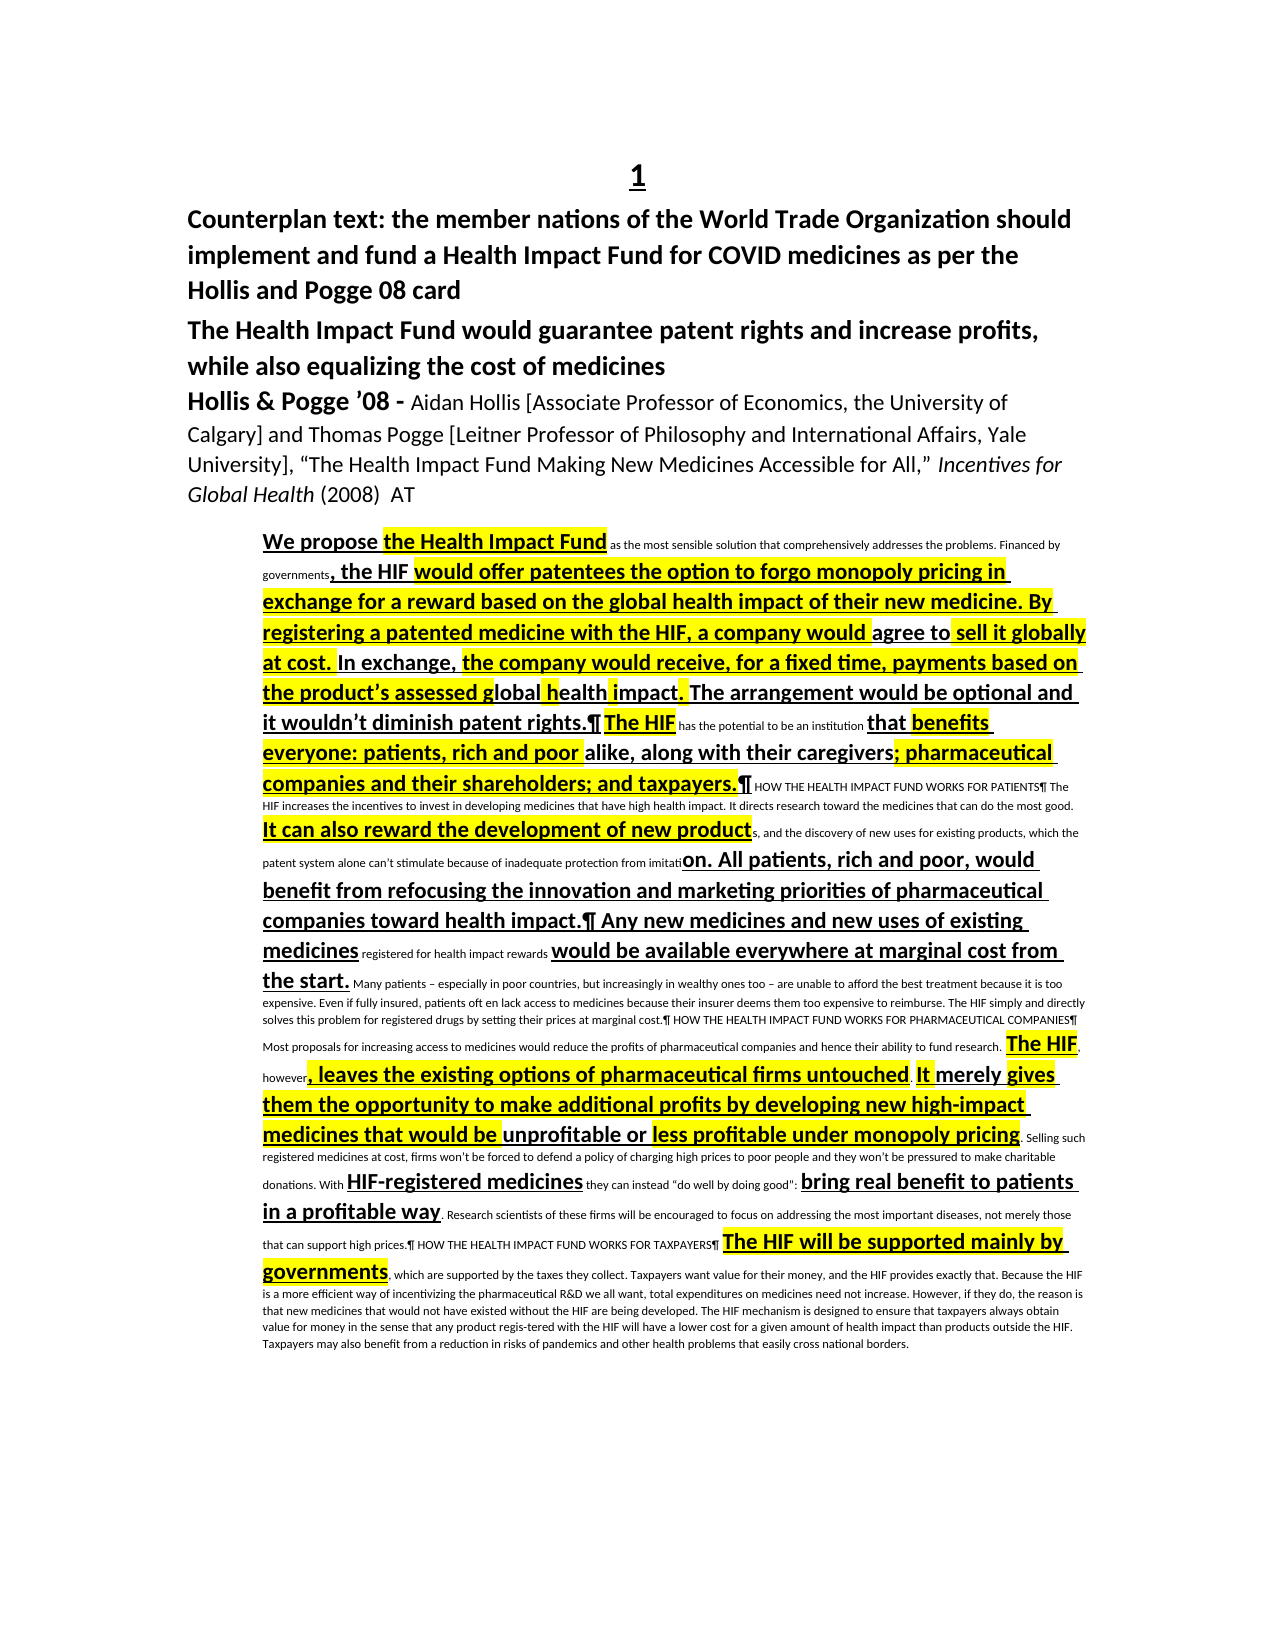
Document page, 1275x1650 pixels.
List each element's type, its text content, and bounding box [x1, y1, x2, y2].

subtitle Counterplan text: the member nations of the World Trade Organization should implement and fund a Health Impact Fund for COVID medicines as per the Hollis and Pogge 08 card [187, 202, 1087, 307]
subtitle 1 [187, 154, 1087, 195]
text We propose the Health Impact Fund as the most sensible solution that comprehensively addresses the problems. Financed by governments, the HIF would offer patentees the option to forgo monopoly pricing in exchange for a reward based on the global health impact of their new medicine. By registering a patented medicine with the HIF, a company would agree to sell it globally at cost. In exchange, the company would receive, for a fixed time, payments based on the product’s assessed global health impact. The arrangement would be optional and it wouldn’t diminish patent rights.¶ The HIF has the potential to be an institution that benefits everyone: patients, rich and poor alike, along with their caregivers; pharmaceutical companies and their shareholders; and taxpayers.¶ HOW THE HEALTH IMPACT FUND WORKS FOR PATIENTS¶ The HIF increases the incentives to invest in developing medicines that have high health impact. It directs research toward the medicines that can do the most good. It can also reward the development of new products, and the discovery of new uses for existing products, which the patent system alone can’t stimulate because of inadequate protection from imitation. All patients, rich and poor, would benefit from refocusing the innovation and marketing priorities of pharmaceutical companies toward health impact.¶ Any new medicines and new uses of existing medicines registered for health impact rewards would be available everywhere at marginal cost from the start. Many patients – especially in poor countries, but increasingly in wealthy ones too – are unable to afford the best treatment because it is too expensive. Even if fully insured, patients oft en lack access to medicines because their insurer deems them too expensive to reimburse. The HIF simply and directly solves this problem for registered drugs by setting their prices at marginal cost.¶ HOW THE HEALTH IMPACT FUND WORKS FOR PHARMACEUTICAL COMPANIES¶ Most proposals for increasing access to medicines would reduce the profits of pharmaceutical companies and hence their ability to fund research. The HIF, however, leaves the existing options of pharmaceutical firms untouched. It merely gives them the opportunity to make additional profits by developing new high-impact medicines that would be unprofitable or less profitable under monopoly pricing. Selling such registered medicines at cost, firms won’t be forced to defend a policy of charging high prices to poor people and they won’t be pressured to make charitable donations. With HIF-registered medicines they can instead “do well by doing good”: bring real benefit to patients in a profitable way. Research scientists of these firms will be encouraged to focus on addressing the most important diseases, not merely those that can support high prices.¶ HOW THE HEALTH IMPACT FUND WORKS FOR TAXPAYERS¶ The HIF will be supported mainly by governments, which are supported by the taxes they collect. Taxpayers want value for their money, and the HIF provides exactly that. Because the HIF is a more efficient way of incentivizing the pharmaceutical R&D we all want, total expenditures on medicines need not increase. However, if they do, the reason is that new medicines that would not have existed without the HIF are being developed. The HIF mechanism is designed to ensure that taxpayers always obtain value for money in the sense that any product regis-tered with the HIF will have a lower cost for a given amount of health impact than products outside the HIF. Taxpayers may also benefit from a reduction in risks of pandemics and other health problems that easily cross national borders. [262, 527, 1087, 1351]
subtitle The Health Impact Fund would guarantee patent rights and increase profits, while also equalizing the cost of medicines [187, 313, 1087, 382]
text Hollis & Pogge ’08 - Aidan Hollis [Associate Professor of Economics, the University of Calgary] and Thomas Pogge [Leitner Professor of Philosophy and International Affairs, Yale University], “The Health Impact Fund Making New Medicines Accessible for All,” Incentives for Global Health (2008) AT [187, 384, 1087, 508]
